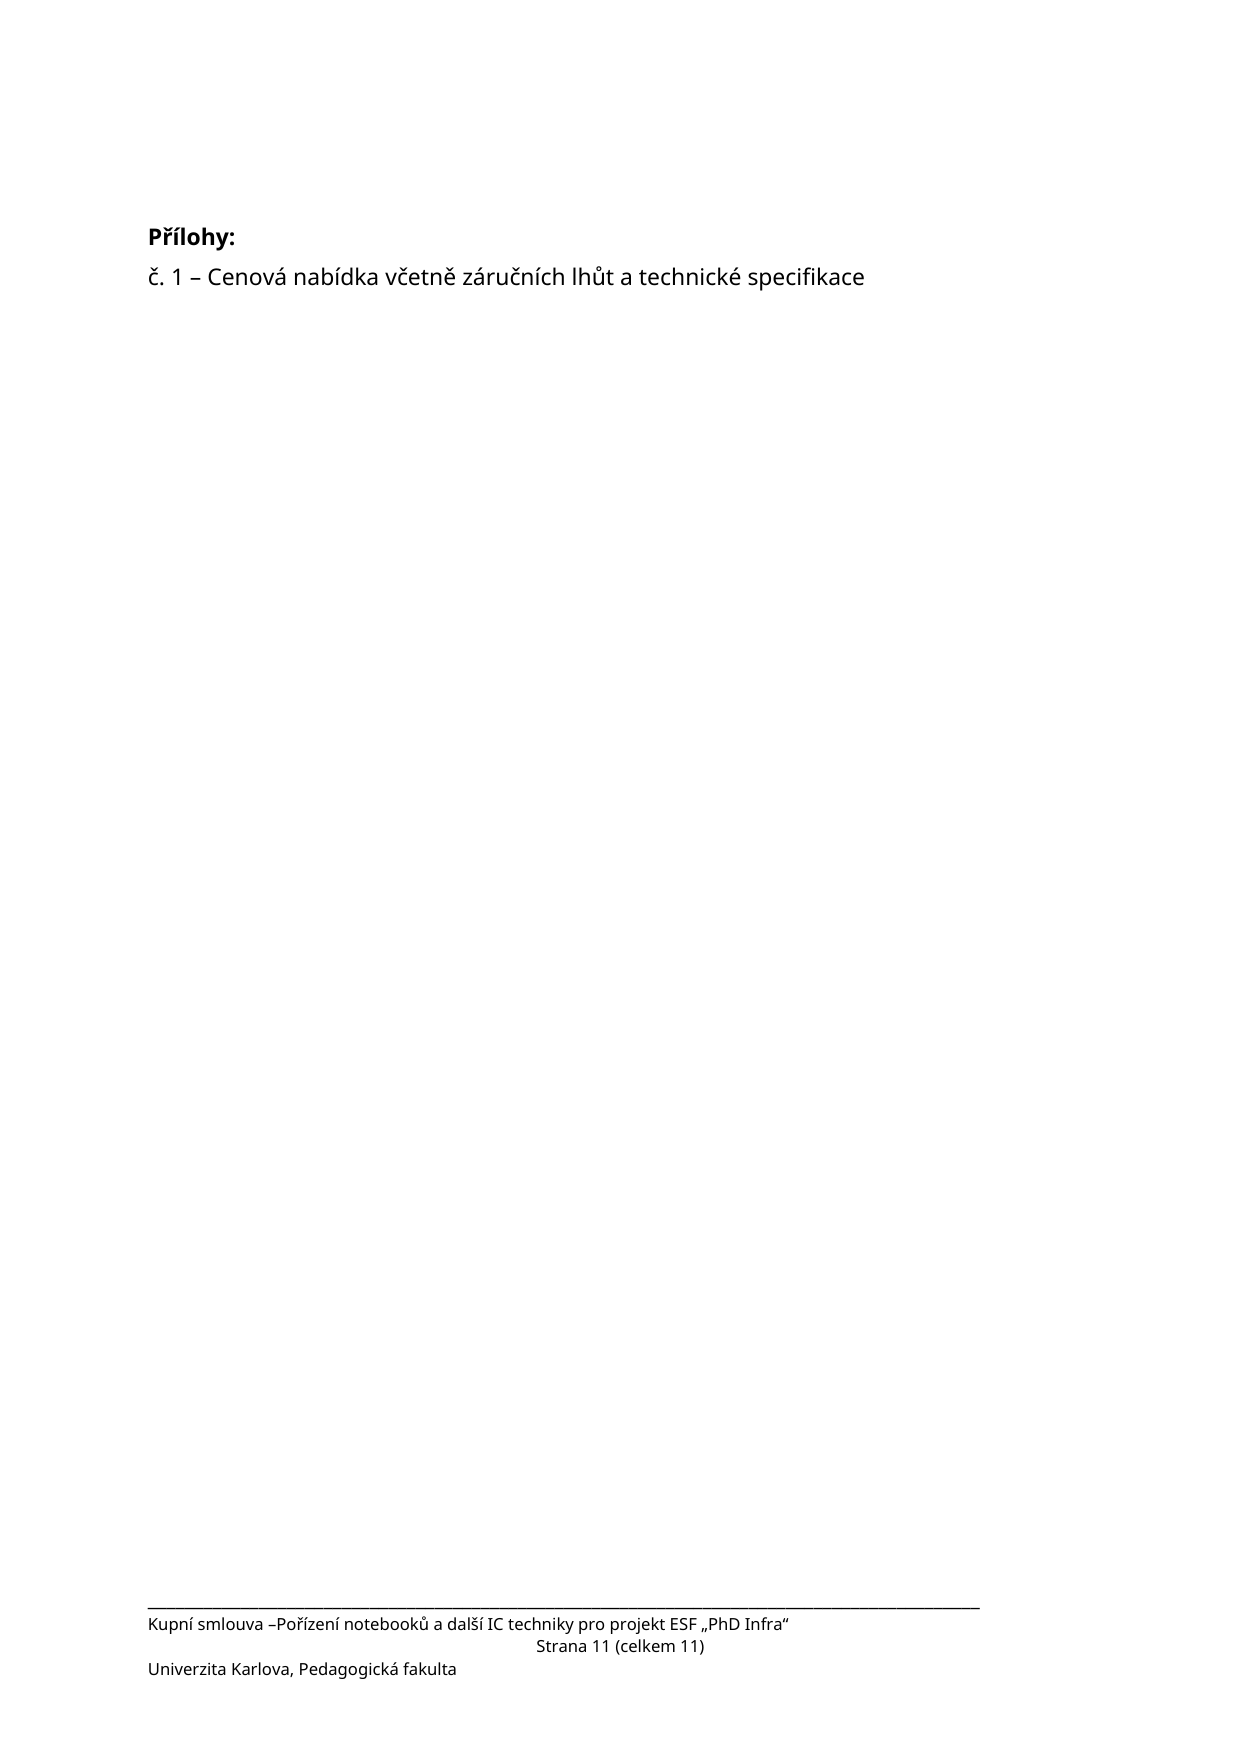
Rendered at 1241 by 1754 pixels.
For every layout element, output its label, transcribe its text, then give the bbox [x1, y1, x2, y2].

text Přílohy: [148, 221, 1093, 252]
text č. 1 – Cenová nabídka včetně záručních lhůt a technické specifikace [148, 261, 1093, 292]
